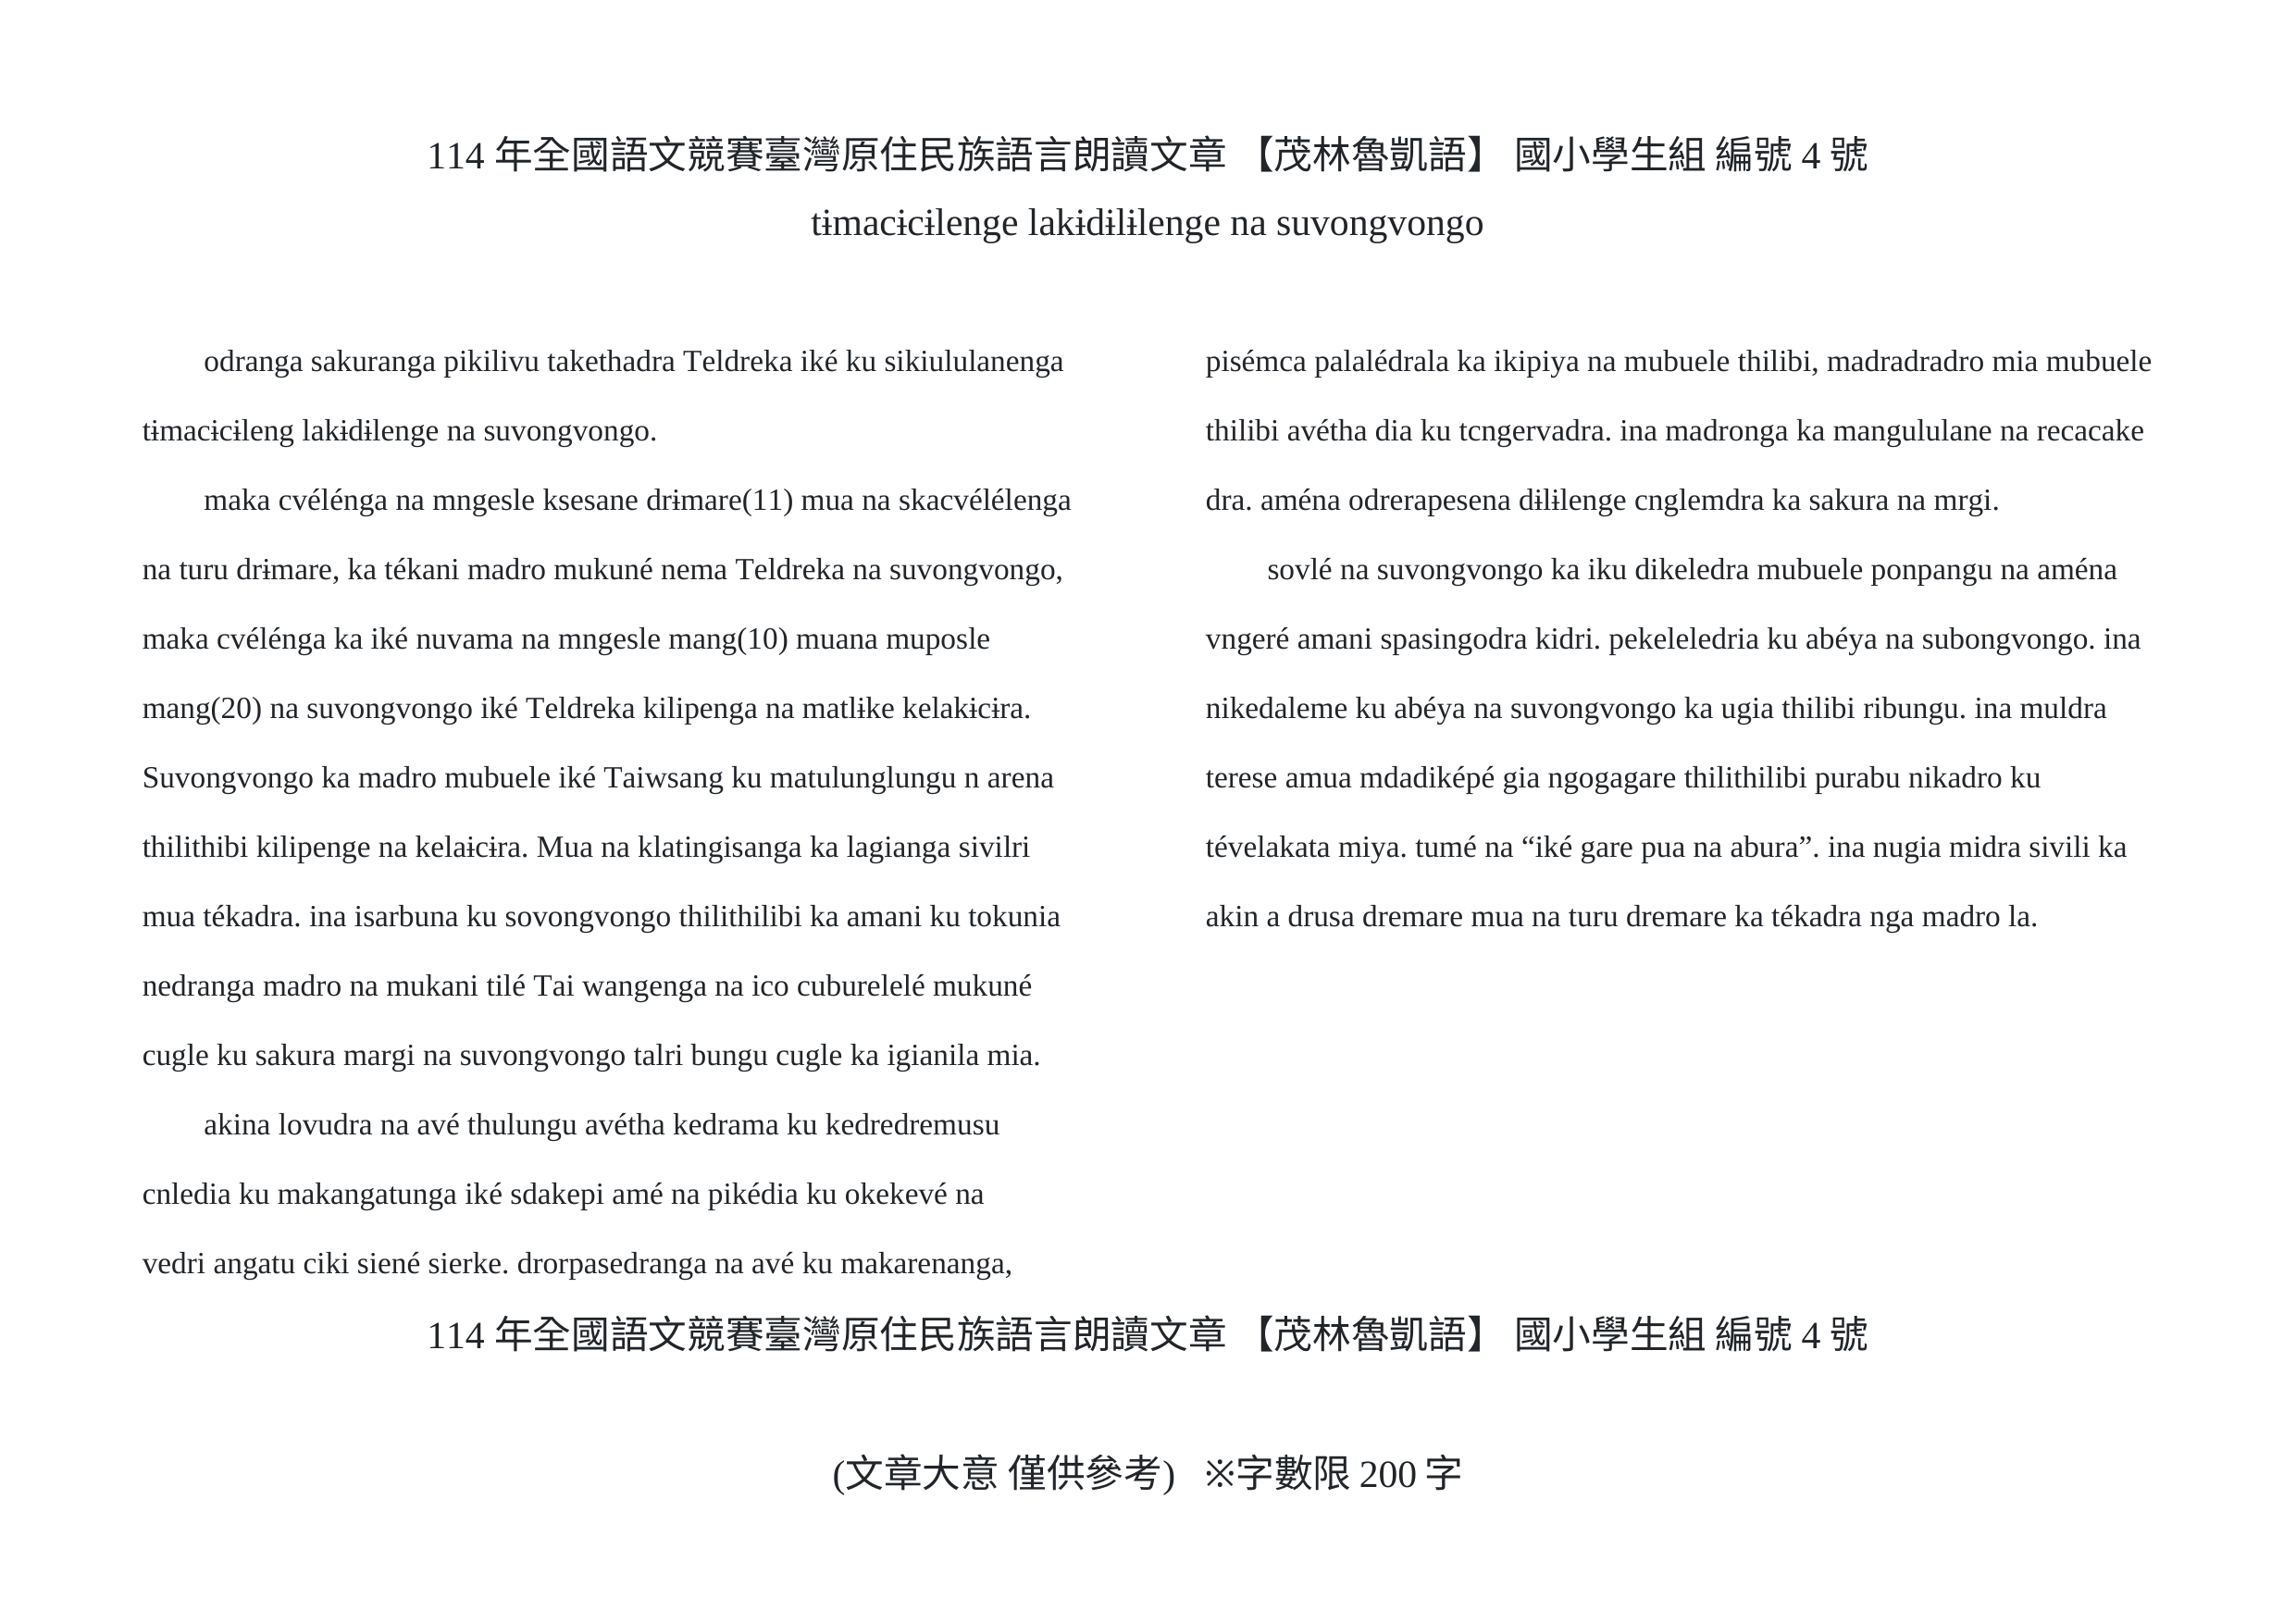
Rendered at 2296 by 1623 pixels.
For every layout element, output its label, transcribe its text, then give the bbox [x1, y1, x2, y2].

text akina lovudra na avé thulungu avétha kedrama ku kedredremusu cnledia ku makangatunga iké sdakepi amé na pikédia ku okekevé na vedri angatu ciki siené sierke. drorpasedranga na avé ku makarenanga, pisémca palalédrala ka ikipiya na mubuele thilibi, madradradro mia mubuele thilibi avétha dia ku tcngervadra. ina madronga ka mangululane na recacake dra. aména odrerapesena dɨlɨlenge cnglemdra ka sakura na mrgi. [1206, 326, 2153, 534]
text sovlé na suvongvongo ka iku dikeledra mubuele ponpangu na aména vngeré amani spasingodra kidri. pekeleledria ku abéya na subongvongo. ina nikedaleme ku abéya na suvongvongo ka ugia thilibi ribungu. ina muldra terese amua mdadiképé gia ngogagare thilithilibi purabu nikadro ku tévelakata miya. tumé na “iké gare pua na abura”. ina nugia midra sivili ka akin a drusa dremare mua na turu dremare ka tékadra nga madro la. [1206, 534, 2153, 950]
text (文章大意 僅供參考) ※字數限200字 [142, 1436, 2153, 1505]
text akina lovudra na avé thulungu avétha kedrama ku kedredremusu cnledia ku makangatunga iké sdakepi amé na pikédia ku okekevé na vedri angatu ciki siené sierke. drorpasedranga na avé ku makarenanga, pisémca palalédrala ka ikipiya na mubuele thilibi, madradradro mia mubuele thilibi avétha dia ku tcngervadra. ina madronga ka mangululane na recacake dra. aména odrerapesena dɨlɨlenge cnglemdra ka sakura na mrgi. [142, 1089, 1090, 1297]
text 114 年全國語文競賽臺灣原住民族語言朗讀文章 【茂林魯凱語】 國小學生組 編號 4 號 [142, 1297, 2153, 1367]
text tɨmacɨcɨlenge lakɨdɨlɨlenge na suvongvongo [142, 187, 2153, 256]
text maka cvélénga na mngesle ksesane drɨmare(11) mua na skacvélélenga na turu drɨmare, ka tékani madro mukuné nema Teldreka na suvongvongo, maka cvélénga ka iké nuvama na mngesle mang(10) muana muposle mang(20) na suvongvongo iké Teldreka kilipenga na matlɨke kelakɨcɨra. Suvongvongo ka madro mubuele iké Taiwsang ku matulunglungu n arena thilithibi kilipenge na kelaɨcɨra. Mua na klatingisanga ka lagianga sivilri mua tékadra. ina isarbuna ku sovongvongo thilithilibi ka amani ku tokunia nedranga madro na mukani tilé Tai wangenga na ico cuburelelé mukuné cugle ku sakura margi na suvongvongo talri bungu cugle ka igianila mia. [142, 465, 1090, 1089]
text odranga sakuranga pikilivu takethadra Teldreka iké ku sikiululanenga tɨmacɨcɨleng lakɨdɨlenge na suvongvongo. [142, 326, 1090, 465]
text 114 年全國語文競賽臺灣原住民族語言朗讀文章 【茂林魯凱語】 國小學生組 編號 4 號 [142, 118, 2153, 187]
